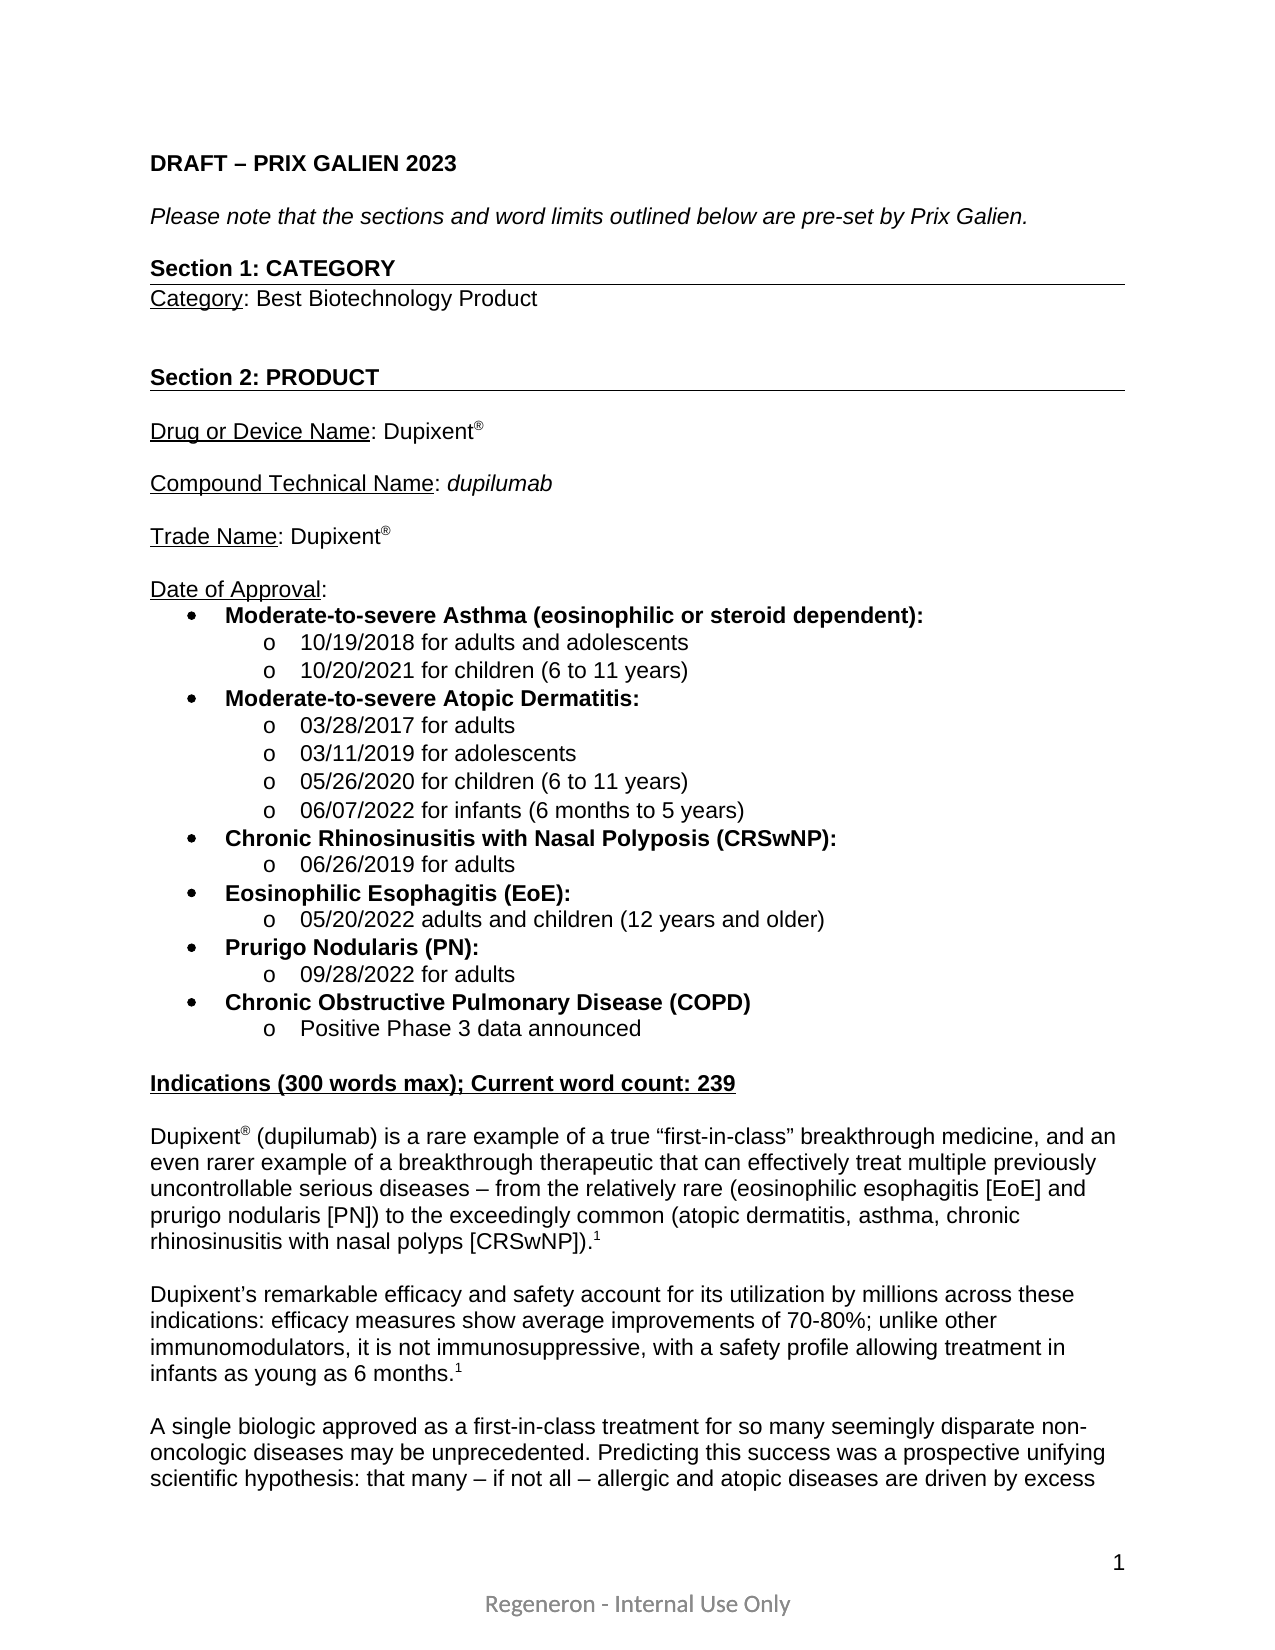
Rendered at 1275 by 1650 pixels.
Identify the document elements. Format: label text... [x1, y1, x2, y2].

text Date of Approval: [150, 576, 1125, 602]
text Section 2: PRODUCT [150, 364, 1125, 390]
text Drug or Device Name: Dupixent® [150, 418, 1125, 444]
list 10/19/2018 for adults and adolescents [262, 628, 1125, 657]
list 05/26/2020 for children (6 to 11 years) [262, 768, 1125, 797]
text Dupixent® (dupilumab) is a rare example of a true “first-in-class” breakthrough medicine, and an even rarer example of a breakthrough therapeutic that can effectively treat multiple previously uncontrollable serious diseases – from the relatively rare (eosinophilic esophagitis [EoE] and prurigo nodularis [PN]) to the exceedingly common (atopic dermatitis, asthma, chronic rhinosinusitis with nasal polyps [CRSwNP]). [150, 1123, 1125, 1254]
list 03/11/2019 for adolescents [262, 740, 1125, 768]
list 06/26/2019 for adults [262, 851, 1125, 879]
list 10/20/2021 for children (6 to 11 years) [262, 657, 1125, 685]
text Section 1: CATEGORY [150, 255, 1125, 284]
text Please note that the sections and word limits outlined below are pre-set by Prix Galien. [150, 203, 1125, 229]
list 09/28/2022 for adults [262, 961, 1125, 989]
list Moderate-to-severe Atopic Dermatitis: [187, 685, 1125, 712]
list 05/20/2022 adults and children (12 years and older) [262, 906, 1125, 934]
list Chronic Obstructive Pulmonary Disease (COPD) [187, 989, 1125, 1015]
text Indications (300 words max); Current word count: 239 [150, 1070, 1125, 1096]
list Prurigo Nodularis (PN): [187, 934, 1125, 961]
text Dupixent’s remarkable efficacy and safety account for its utilization by millions across these indications: efficacy measures show average improvements of 70-80%; unlike other immunomodulators, it is not immunosuppressive, with a safety profile allowing treatment in infants as young as 6 months.1 [150, 1281, 1125, 1386]
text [150, 1413, 1125, 1492]
text Trade Name: Dupixent® [150, 523, 1125, 549]
text DRAFT – PRIX GALIEN 2023 [150, 150, 1125, 176]
list 06/07/2022 for infants (6 months to 5 years) [262, 797, 1125, 825]
text Category: Best Biotechnology Product [150, 285, 1125, 338]
list 03/28/2017 for adults [262, 712, 1125, 740]
list Positive Phase 3 data announced [262, 1015, 1125, 1070]
list Eosinophilic Esophagitis (EoE): [187, 879, 1125, 906]
list Moderate-to-severe Asthma (eosinophilic or steroid dependent): [187, 602, 1125, 628]
text Compound Technical Name: dupilumab [150, 470, 1125, 497]
list Chronic Rhinosinusitis with Nasal Polyposis (CRSwNP): [187, 825, 1125, 851]
